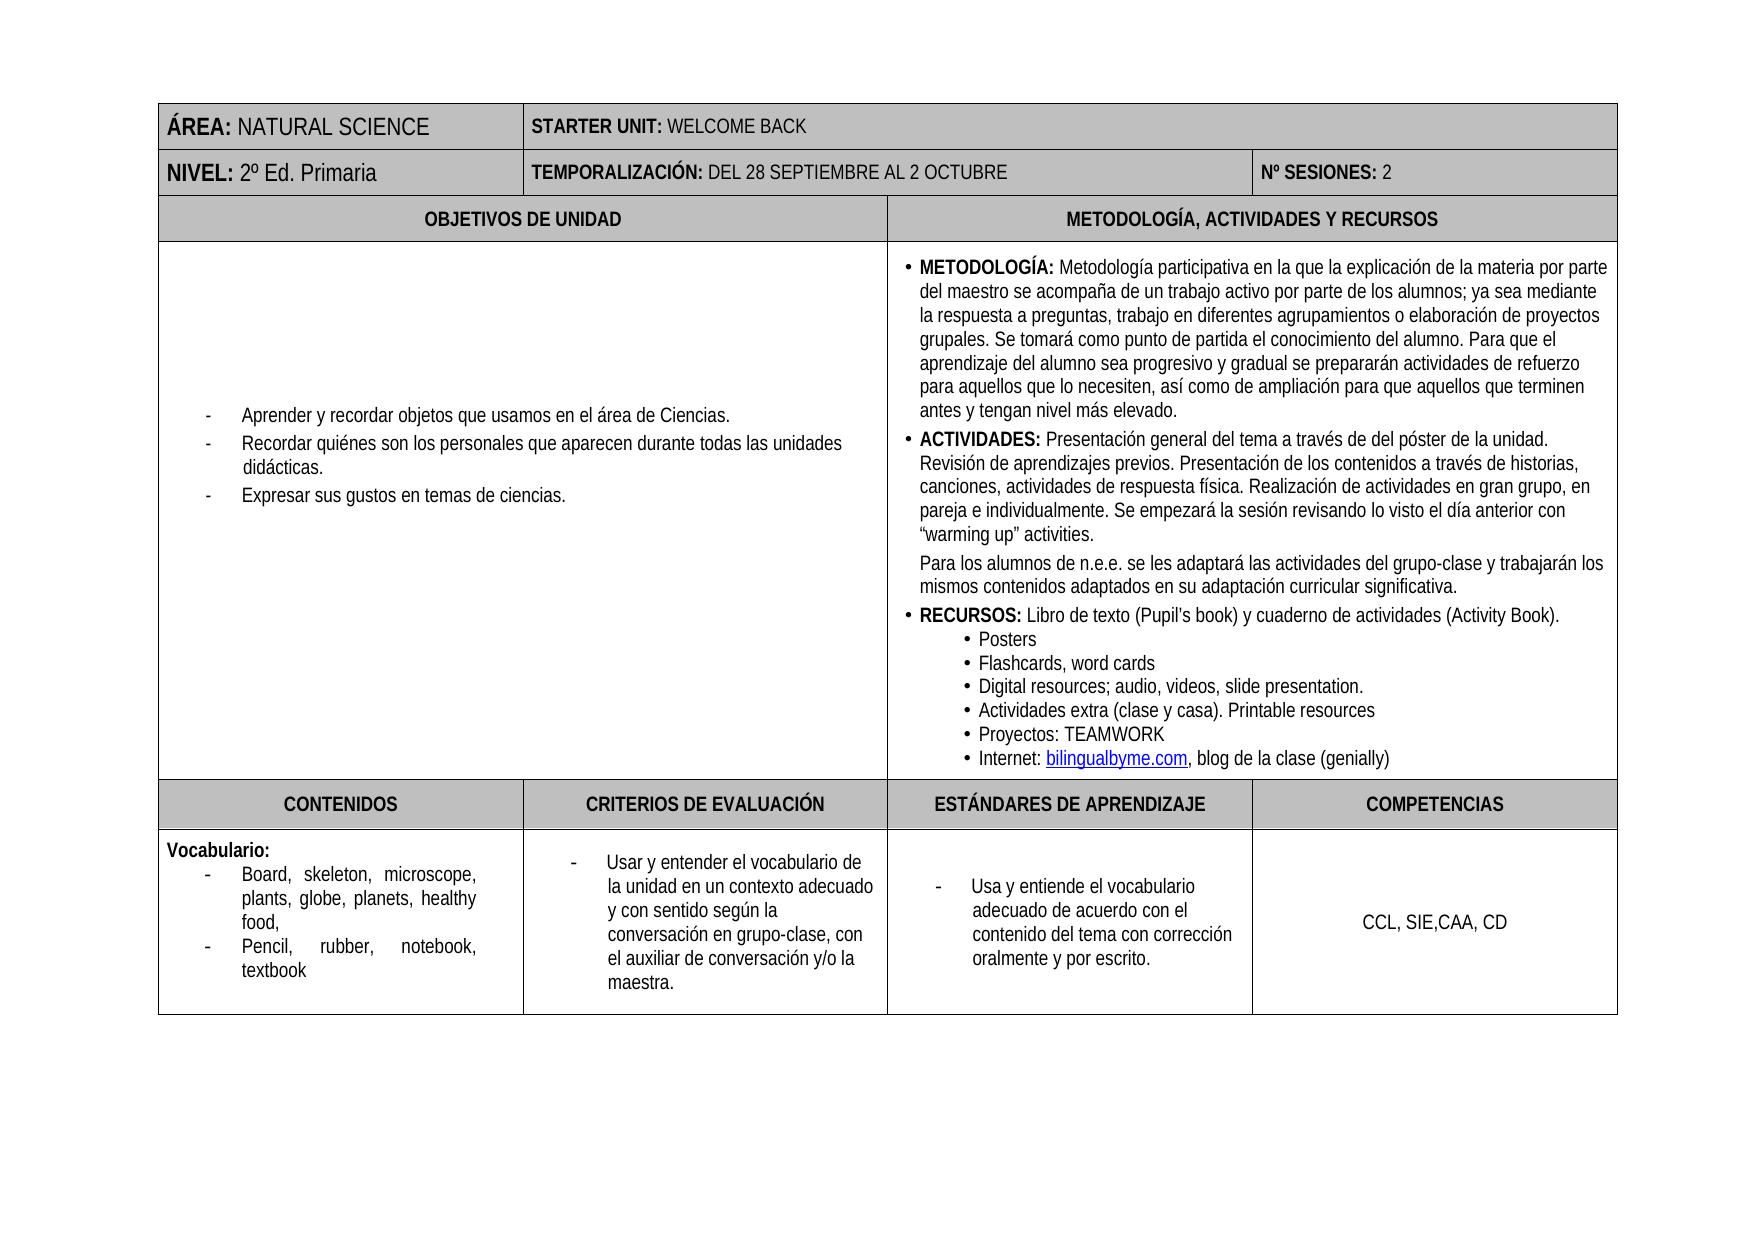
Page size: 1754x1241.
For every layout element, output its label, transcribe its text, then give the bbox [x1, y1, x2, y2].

table_cell Aprender y recordar objetos que usamos en el área de Ciencias. Recordar quiénes son los personales que aparecen durante todas las unidades didácticas. Expresar sus gustos en temas de ciencias. [159, 242, 887, 778]
table_cell CRITERIOS DE EVALUACIÓN [524, 780, 887, 828]
table_cell Usar y entender el vocabulario de la unidad en un contexto adecuado y con sentido según la conversación en grupo-clase, con el auxiliar de conversación y/o la maestra. [524, 830, 887, 1014]
table_cell ESTÁNDARES DE APRENDIZAJE [888, 780, 1252, 828]
table_cell OBJETIVOS DE UNIDAD [159, 196, 887, 241]
table_cell TEMPORALIZACIÓN: DEL 28 SEPTIEMBRE AL 2 OCTUBRE [524, 150, 1252, 195]
table_cell METODOLOGÍA, ACTIVIDADES Y RECURSOS [888, 196, 1617, 241]
table_cell COMPETENCIAS [1253, 780, 1617, 828]
table_cell CCL, SIE,CAA, CD [1253, 830, 1617, 1014]
table_cell NIVEL: 2º Ed. Primaria [159, 150, 523, 195]
table_cell METODOLOGÍA: Metodología participativa en la que la explicación de la materia por parte del maestro se acompaña de un trabajo activo por parte de los alumnos; ya sea mediante la respuesta a preguntas, trabajo en diferentes agrupamientos o elaboración de proyectos grupales. Se tomará como punto de partida el conocimiento del alumno. Para que el aprendizaje del alumno sea progresivo y gradual se prepararán actividades de refuerzo para aquellos que lo necesiten, así como de ampliación para que aquellos que terminen antes y tengan nivel más elevado. ACTIVIDADES: Presentación general del tema a través de del póster de la unidad. Revisión de aprendizajes previos. Presentación de los contenidos a través de historias, canciones, actividades de respuesta física. Realización de actividades en gran grupo, en pareja e individualmente. Se empezará la sesión revisando lo visto el día anterior con “warming up” activities. Para los alumnos de n.e.e. se les adaptará las actividades del grupo-clase y trabajarán los mismos contenidos adaptados en su adaptación curricular significativa. RECURSOS: Libro de texto (Pupil’s book) y cuaderno de actividades (Activity Book). Posters Flashcards, word cards Digital resources; audio, videos, slide presentation. Actividades extra (clase y casa). Printable resources Proyectos: TEAMWORK Internet: bilingualbyme.com, blog de la clase (genially) [888, 242, 1617, 778]
table_cell CONTENIDOS [159, 780, 523, 828]
table_cell Nº SESIONES: 2 [1253, 150, 1617, 195]
table_cell Usa y entiende el vocabulario adecuado de acuerdo con el contenido del tema con corrección oralmente y por escrito. [888, 830, 1252, 1014]
table_header ÁREA: NATURAL SCIENCE [159, 104, 523, 149]
table_header STARTER UNIT: WELCOME BACK [524, 104, 1617, 149]
table_cell Vocabulario: Board, skeleton, microscope, plants, globe, planets, healthy food, Pencil, rubber, notebook, textbook [159, 830, 523, 1014]
